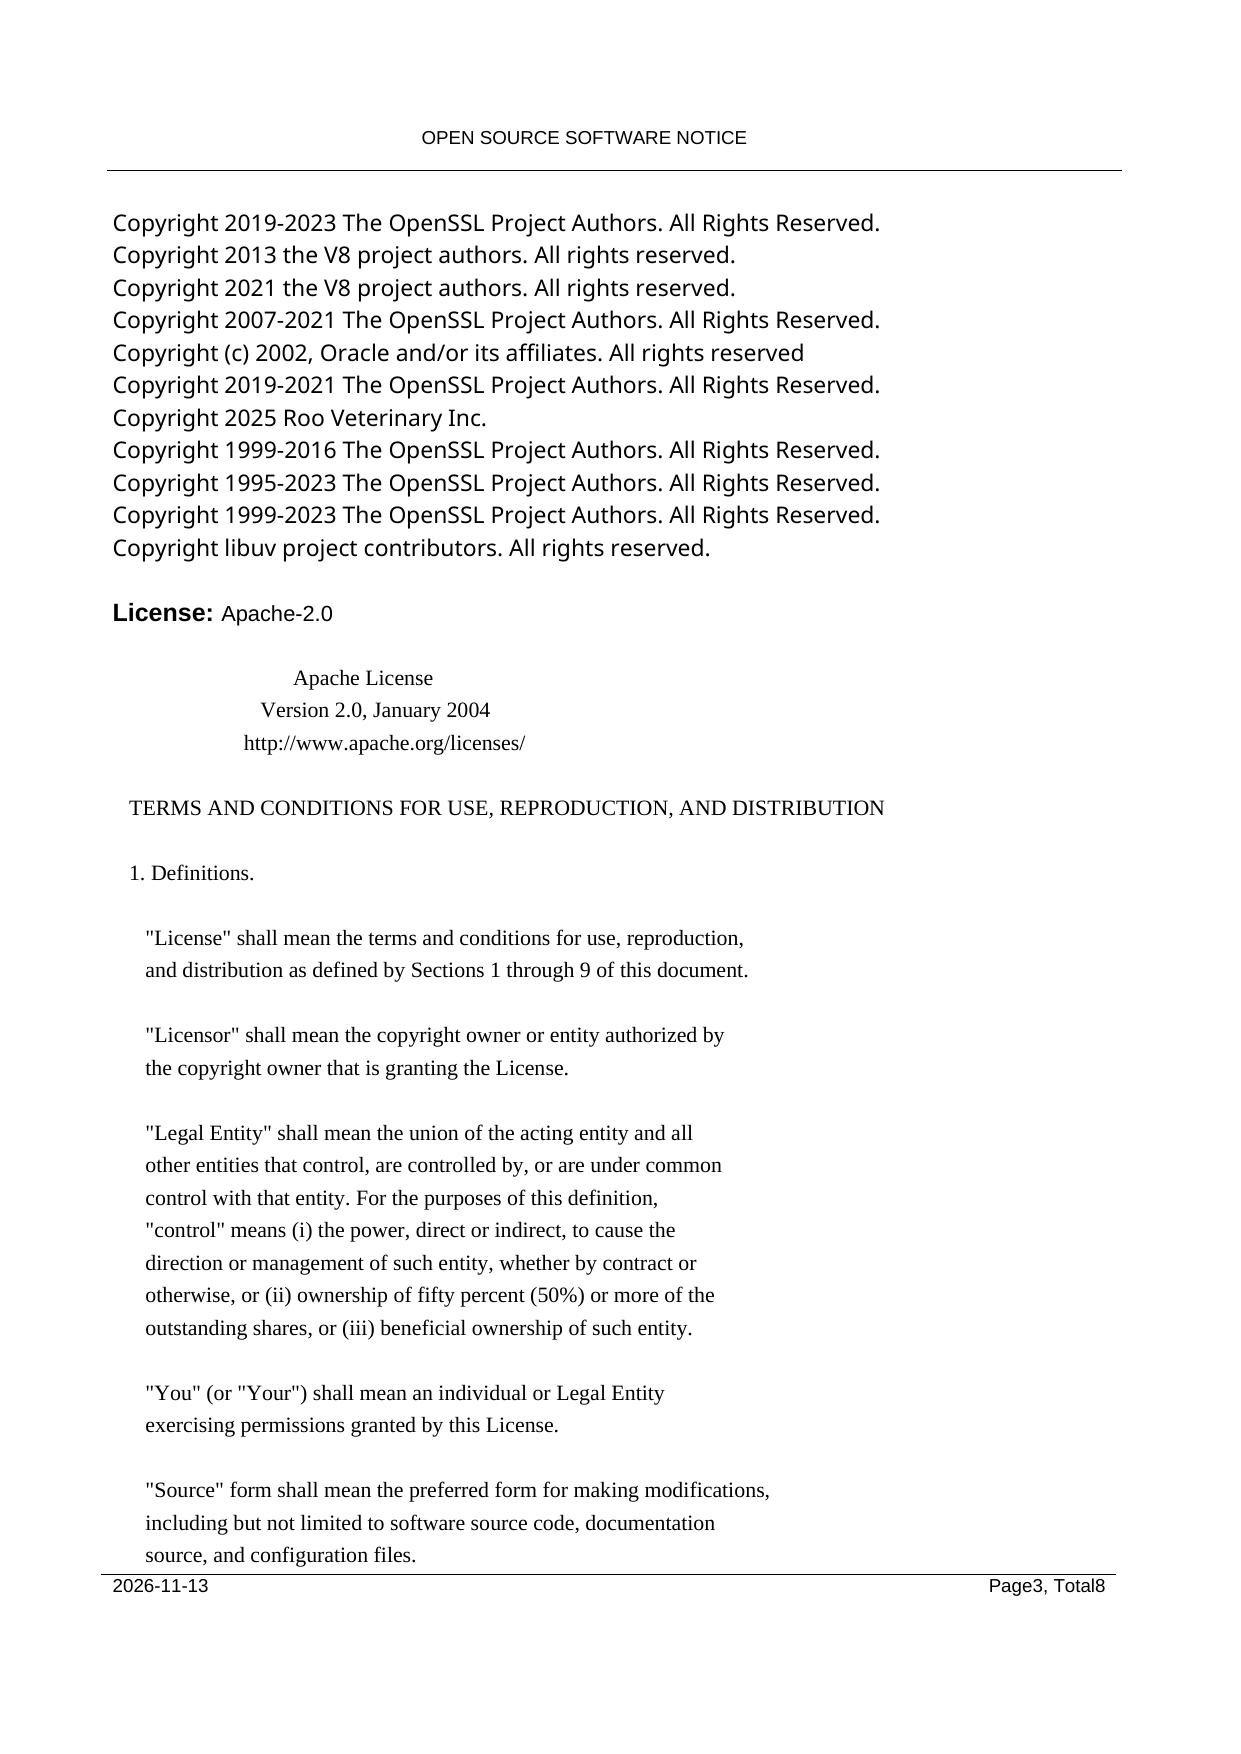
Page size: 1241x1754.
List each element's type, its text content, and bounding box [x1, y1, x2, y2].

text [112, 629, 1128, 1571]
text License: Apache-2.0 [112, 596, 1128, 629]
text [112, 206, 1128, 596]
